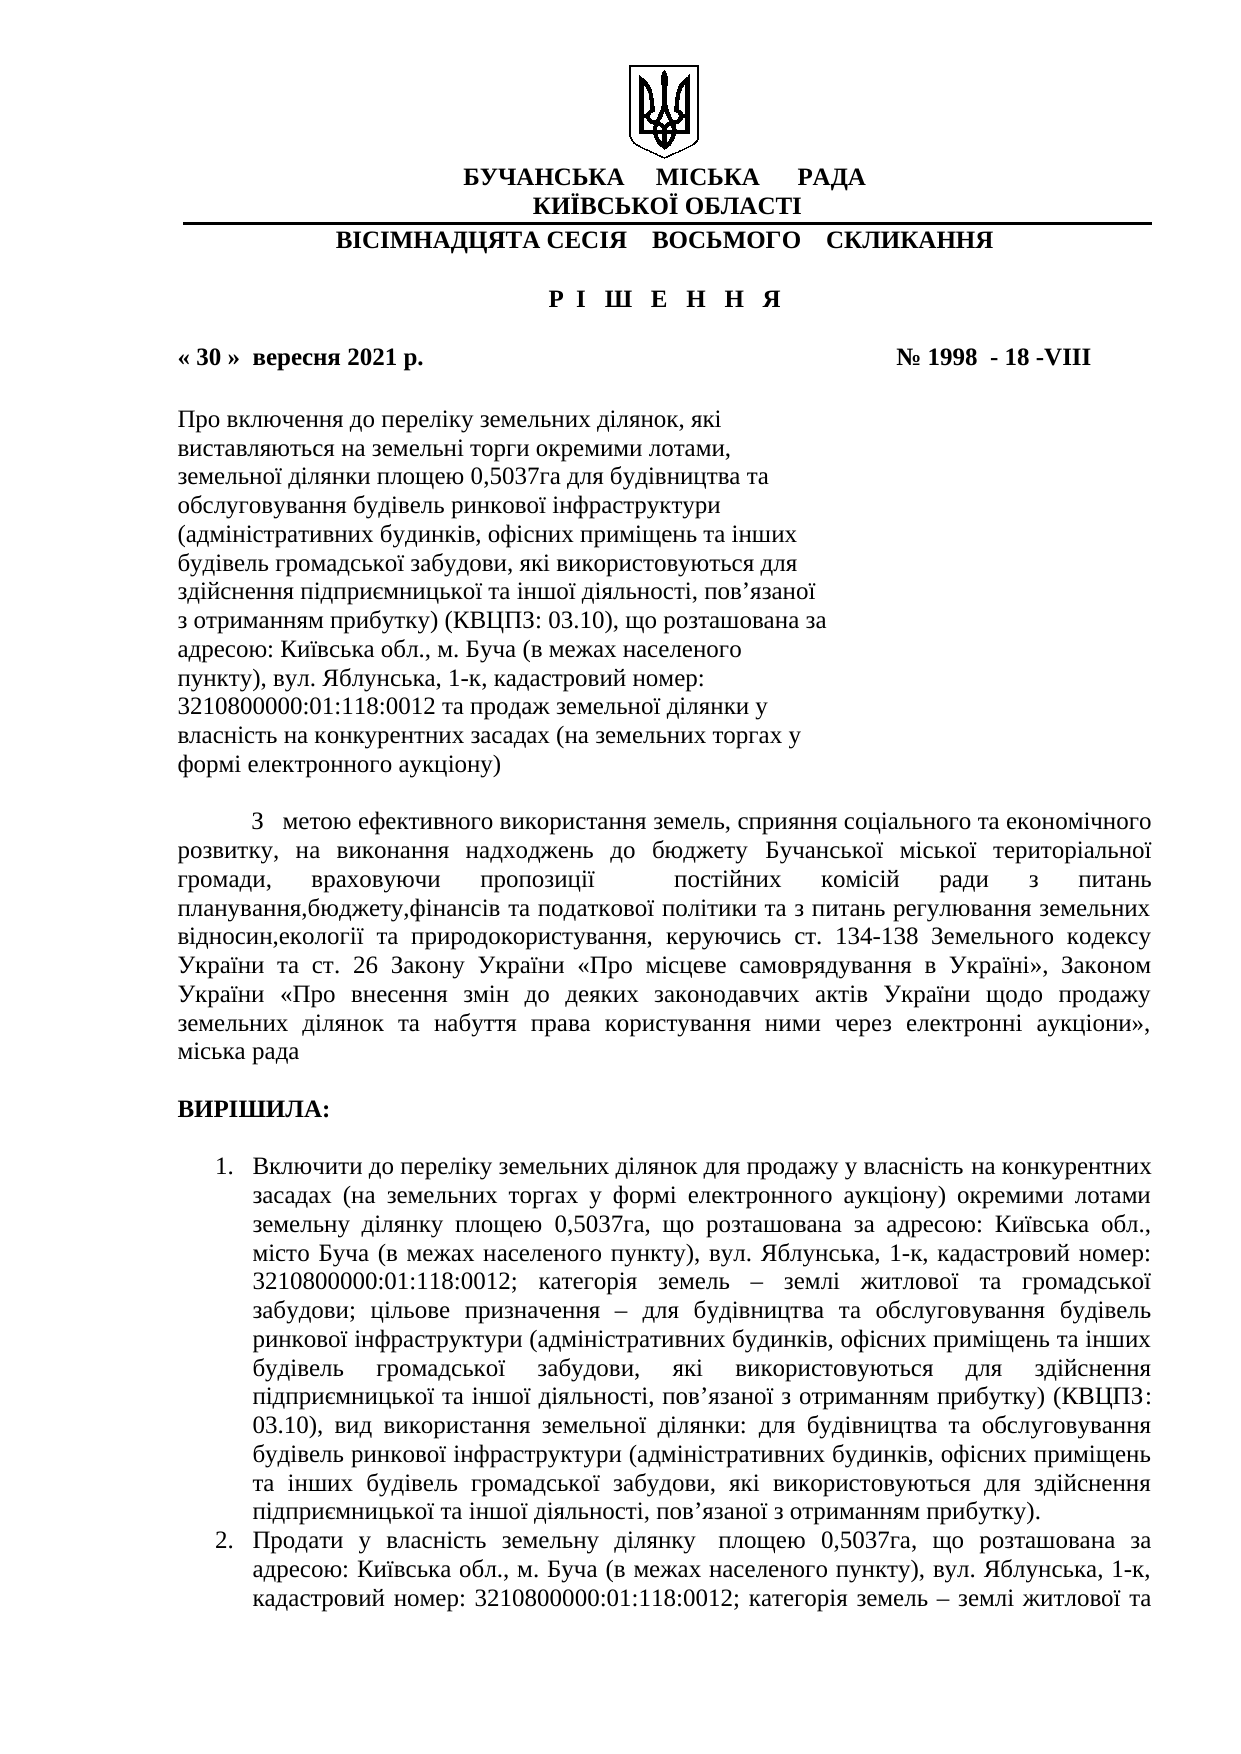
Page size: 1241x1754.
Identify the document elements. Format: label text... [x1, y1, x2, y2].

list Включити до переліку земельних ділянок для продажу у власність на конкурентних засадах (на земельних торгах у формі електронного аукціону) окремими лотами земельну ділянку площею 0,5037га, що розташована за адресою: Київська обл., місто Буча (в межах населеного пункту), вул. Яблунська, 1-к, кадастровий номер: 3210800000:01:118:0012; категорія земель – землі житлової та громадської забудови; цільове призначення – для будівництва та обслуговування будівель ринкової інфраструктури (адміністративних будинків, офісних приміщень та інших будівель громадської забудови, які використовуються для здійснення підприємницької та іншої діяльності, пов’язаної з отриманням прибутку) (КВЦПЗ: 03.10), вид використання земельної ділянки: для будівництва та обслуговування будівель ринкової інфраструктури (адміністративних будинків, офісних приміщень та інших будівель громадської забудови, які використовуються для здійснення підприємницької та іншої діяльності, пов’язаної з отриманням прибутку). [215, 1151, 1152, 1525]
text ВИРІШИЛА: [177, 1094, 1152, 1123]
text « 30 » вересня 2021 р. № 1998 - 18 -VІІІ [177, 342, 1152, 370]
text ВІСІМНАДЦЯТА СЕСІЯ ВОСЬМОГО СКЛИКАННЯ [177, 225, 1152, 254]
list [215, 1525, 1152, 1611]
text З метою ефективного використання земель, сприяння соціального та економічного розвитку, на виконання надходжень до бюджету Бучанської міської територіальної громади, враховуючи пропозиції постійних комісій ради з питань планування,бюджету,фінансів та податкової політики та з питань регулювання земельних відносин,екології та природокористування, керуючись ст. 134-138 Земельного кодексу України та ст. 26 Закону України «Про місцеве самоврядування в Україні», Законом України «Про внесення змін до деяких законодавчих актів України щодо продажу земельних ділянок та набуття права користування ними через електронні аукціони», міська рада [177, 806, 1152, 1065]
text БУЧАНСЬКА МІСЬКА РАДА [177, 162, 1152, 191]
text Р І Ш Е Н Н Я [177, 284, 1152, 313]
text КИЇВСЬКОЇ ОБЛАСТІ [183, 191, 1152, 222]
text Про включення до переліку земельних ділянок, які виставляються на земельні торги окремими лотами, земельної ділянки площею 0,5037га для будівництва та обслуговування будівель ринкової інфраструктури (адміністративних будинків, офісних приміщень та інших будівель громадської забудови, які використовуються для здійснення підприємницької та іншої діяльності, пов’язаної з отриманням прибутку) (КВЦПЗ: 03.10), що розташована за адресою: Київська обл., м. Буча (в межах населеного пункту), вул. Яблунська, 1-к, кадастровий номер: 3210800000:01:118:0012 та продаж земельної ділянки у власність на конкурентних засадах (на земельних торгах у формі електронного аукціону) [177, 404, 827, 778]
